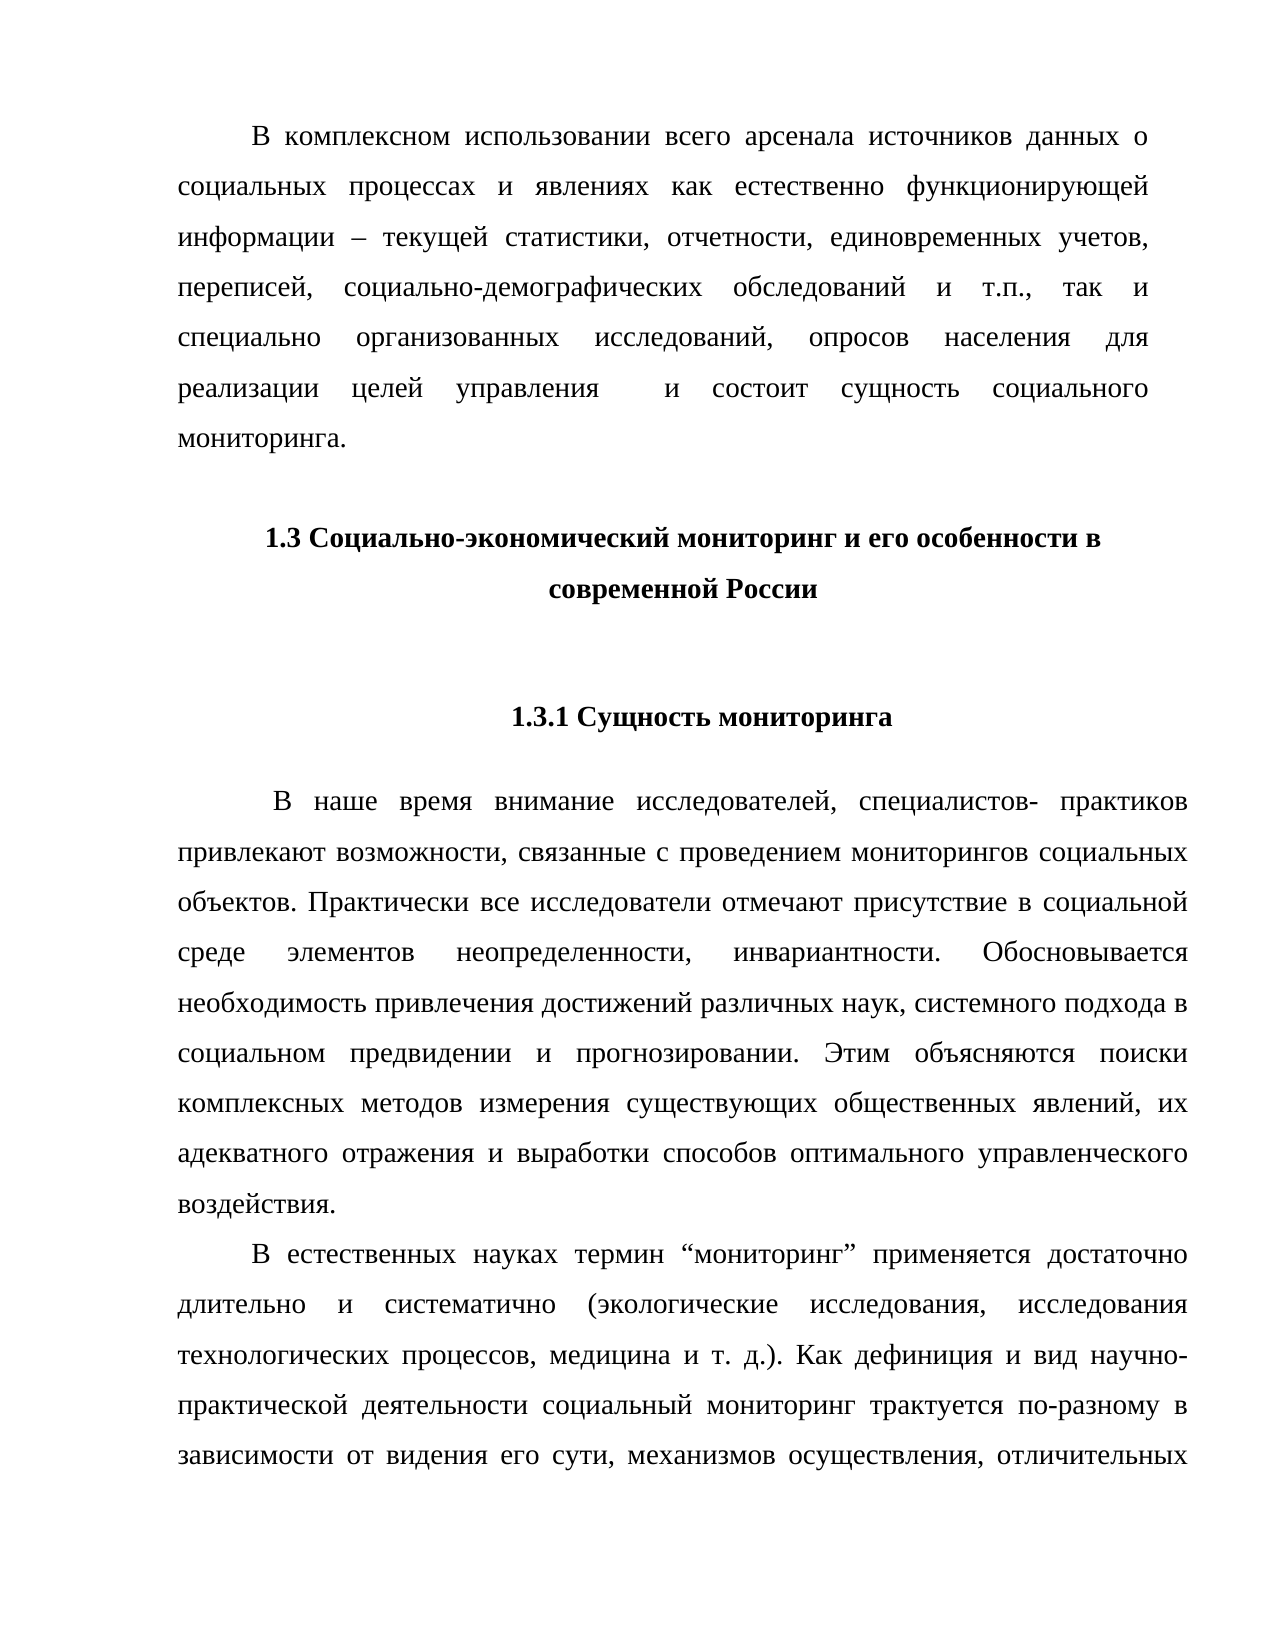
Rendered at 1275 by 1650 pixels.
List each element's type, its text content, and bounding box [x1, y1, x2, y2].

subtitle 1.3.1 Сущность мониторинга [215, 699, 1189, 733]
text В наше время внимание исследователей, специалистов- практиков привлекают возможности, связанные с проведением мониторингов социальных объектов. Практически все исследователи отмечают присутствие в социальной среде элементов неопределенности, инвариантности. Обосновывается необходимость привлечения достижений различных наук, системного подхода в социальном предвидении и прогнозировании. Этим объясняются поиски комплексных методов измерения существующих общественных явлений, их адекватного отражения и выработки способов оптимального управленческого воздействия. [177, 783, 1189, 1219]
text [177, 1236, 1189, 1471]
subtitle 1.3 Социально-экономический мониторинг и его особенности в современной России [177, 521, 1189, 604]
text В комплексном использовании всего арсенала источников данных о социальных процессах и явлениях как естественно функционирующей информации – текущей статистики, отчетности, единовременных учетов, переписей, социально-демографических обследований и т.п., так и специально организованных исследований, опросов населения для реализации целей управления и состоит сущность социального мониторинга. [177, 118, 1149, 453]
